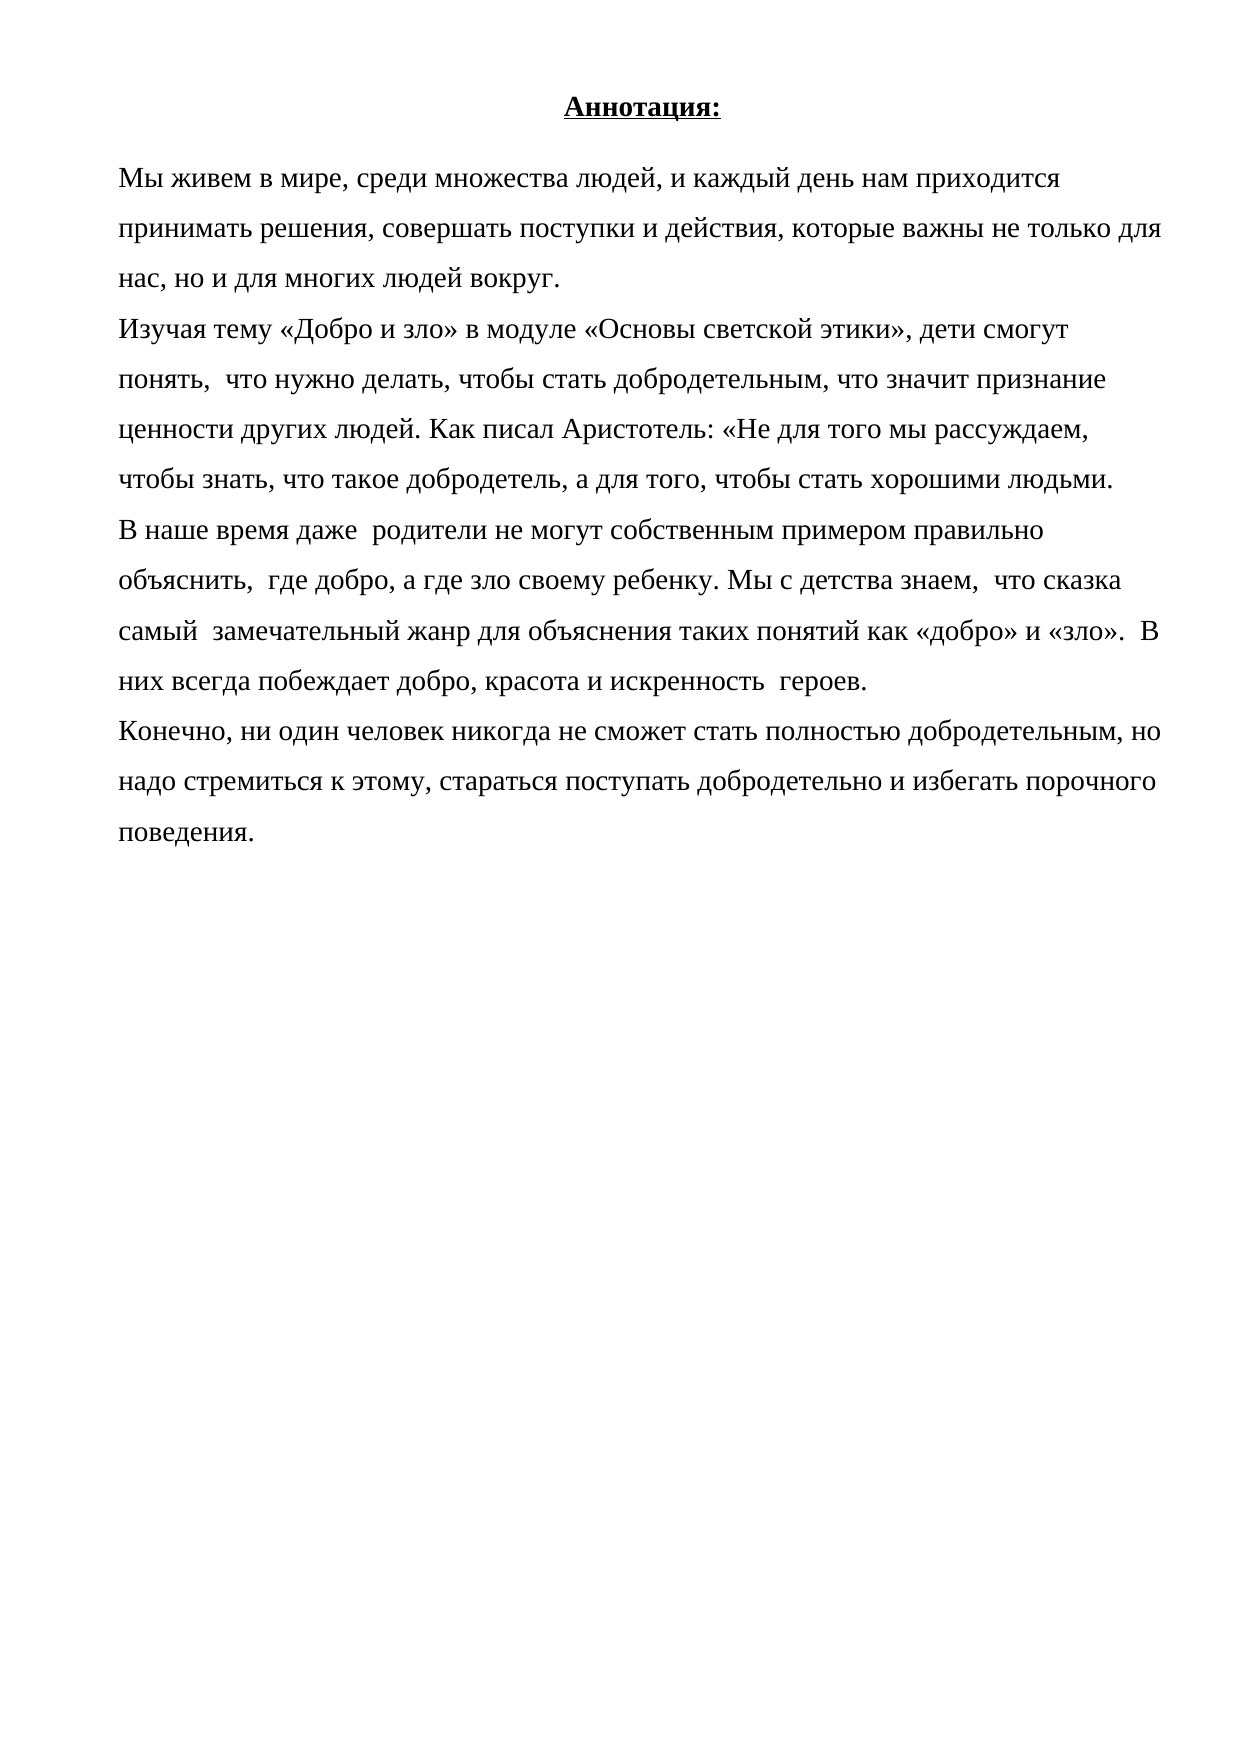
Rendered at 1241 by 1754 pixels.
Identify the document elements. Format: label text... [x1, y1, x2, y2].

text В наше время даже родители не могут собственным примером правильно объяснить, где добро, а где зло своему ребенку. Мы с детства знаем, что сказка самый замечательный жанр для объяснения таких понятий как «добро» и «зло». В них всегда побеждает добро, красота и искренность героев. [118, 512, 1167, 696]
text Аннотация: [118, 89, 1167, 122]
text Изучая тему «Добро и зло» в модуле «Основы светской этики», дети смогут понять, что нужно делать, чтобы стать добродетельным, что значит признание ценности других людей. Как писал Аристотель: «Не для того мы рассуждаем, чтобы знать, что такое добродетель, а для того, чтобы стать хорошими людьми. [118, 311, 1167, 495]
text Мы живем в мире, среди множества людей, и каждый день нам приходится принимать решения, совершать поступки и действия, которые важны не только для нас, но и для многих людей вокруг. [118, 160, 1167, 294]
text Конечно, ни один человек никогда не сможет стать полностью добродетельным, но надо стремиться к этому, стараться поступать добродетельно и избегать порочного поведения. [118, 713, 1167, 847]
